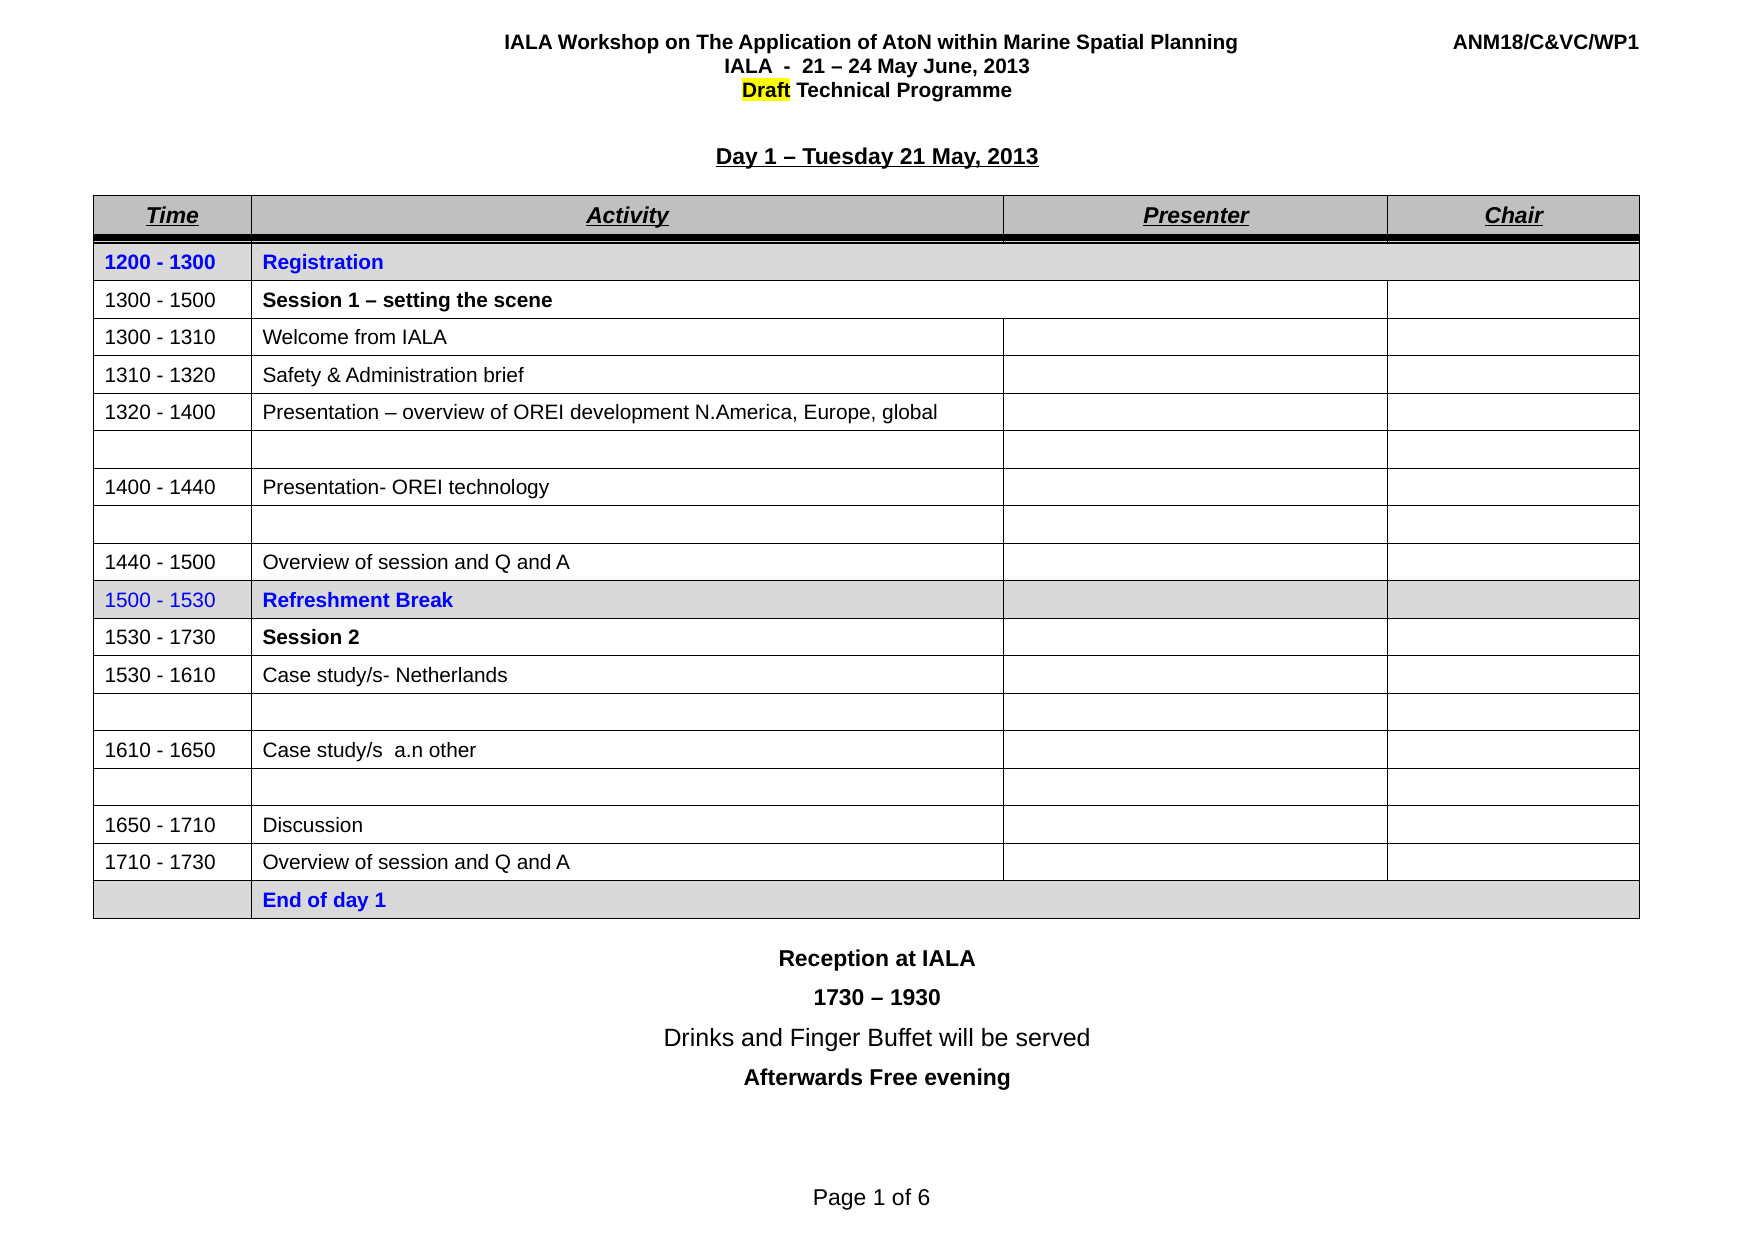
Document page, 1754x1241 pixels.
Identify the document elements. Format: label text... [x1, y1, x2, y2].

table_cell [1004, 844, 1387, 880]
text 1730 – 1930 [118, 984, 1636, 1010]
table_cell Presentation – overview of OREI development N.America, Europe, global [252, 394, 1003, 430]
table_cell 1710 - 1730 [94, 844, 251, 880]
table_cell [1388, 356, 1639, 393]
table_cell [1388, 656, 1639, 693]
table_cell Case study/s- Netherlands [252, 656, 1003, 693]
table_cell 1650 - 1710 [94, 806, 251, 843]
table_cell [1388, 431, 1639, 468]
table_cell [1388, 619, 1639, 655]
table_cell 1530 - 1610 [94, 656, 251, 693]
table_cell [1004, 806, 1387, 843]
table_cell 1300 - 1310 [94, 319, 251, 355]
text Drinks and Finger Buffet will be served [118, 1023, 1636, 1052]
table_cell Overview of session and Q and A [252, 844, 1003, 880]
table_cell Discussion [252, 806, 1003, 843]
table_cell [1004, 656, 1387, 693]
table_cell [252, 431, 1003, 468]
table_cell [1004, 581, 1387, 618]
table_cell Presentation- OREI technology [252, 469, 1003, 505]
table_cell Safety & Administration brief [252, 356, 1003, 393]
table_cell [252, 506, 1003, 543]
table_cell [252, 694, 1003, 730]
table_cell [94, 769, 251, 805]
table_cell [1388, 581, 1639, 618]
table_cell 1440 - 1500 [94, 544, 251, 580]
table_cell [1388, 469, 1639, 505]
table_cell 1320 - 1400 [94, 394, 251, 430]
table_cell 1610 - 1650 [94, 731, 251, 768]
table_cell 1310 - 1320 [94, 356, 251, 393]
table_cell [1004, 319, 1387, 355]
table_cell [1004, 544, 1387, 580]
table_cell [1388, 394, 1639, 430]
text Afterwards Free evening [118, 1064, 1636, 1090]
table_cell [94, 431, 251, 468]
table_cell [1004, 769, 1387, 805]
table_cell Session 2 [252, 619, 1003, 655]
table_cell Session 1 – setting the scene [252, 281, 1387, 318]
table_cell Overview of session and Q and A [252, 544, 1003, 580]
table_cell [1388, 844, 1639, 880]
table_header Time [94, 196, 251, 234]
table_cell 1400 - 1440 [94, 469, 251, 505]
table_cell [1004, 394, 1387, 430]
table_cell [1004, 506, 1387, 543]
table_cell [1004, 619, 1387, 655]
table_cell [1388, 544, 1639, 580]
table_cell [1388, 319, 1639, 355]
table_cell Case study/s a.n other [252, 731, 1003, 768]
table_cell [1004, 694, 1387, 730]
table_header Activity [252, 196, 1003, 234]
table_cell 1300 - 1500 [94, 281, 251, 318]
table_cell [1004, 469, 1387, 505]
text Day 1 – Tuesday 21 May, 2013 [118, 143, 1636, 169]
table_cell [94, 694, 251, 730]
table_cell [1388, 731, 1639, 768]
table_cell [1388, 281, 1639, 318]
table_cell [1388, 506, 1639, 543]
table_header Chair [1388, 196, 1639, 234]
table_cell 1530 - 1730 [94, 619, 251, 655]
table_header Presenter [1004, 196, 1387, 234]
table_cell [1004, 431, 1387, 468]
table_cell [94, 881, 251, 918]
table_cell Registration [252, 244, 1639, 280]
table_cell [94, 506, 251, 543]
table_cell [1388, 769, 1639, 805]
table_cell Refreshment Break [252, 581, 1003, 618]
text Reception at IALA [118, 945, 1636, 971]
table_cell [1004, 356, 1387, 393]
table_cell [1388, 806, 1639, 843]
table_cell 1500 - 1530 [94, 581, 251, 618]
table_cell End of day 1 [252, 881, 1639, 918]
table_cell Welcome from IALA [252, 319, 1003, 355]
table_cell [252, 769, 1003, 805]
table_cell [1388, 694, 1639, 730]
table_cell 1200 - 1300 [94, 244, 251, 280]
table_cell [1004, 731, 1387, 768]
